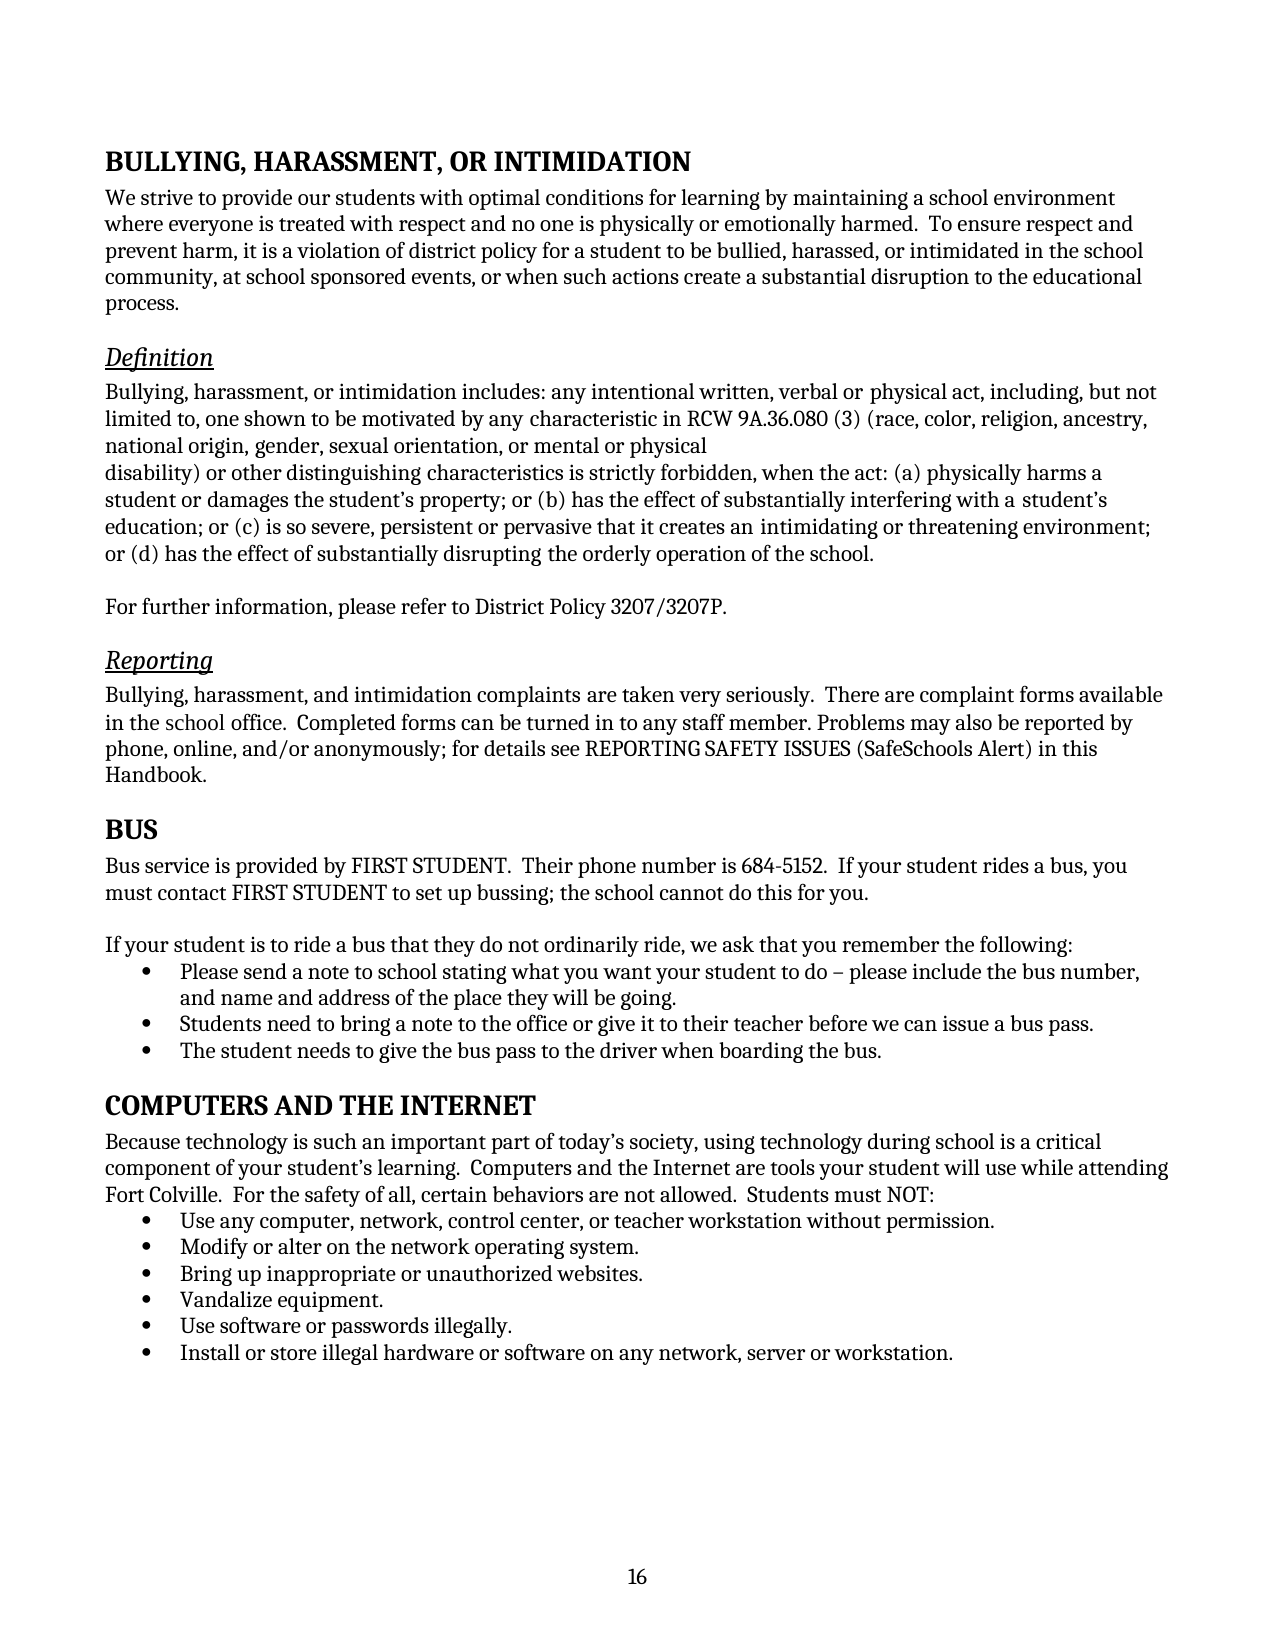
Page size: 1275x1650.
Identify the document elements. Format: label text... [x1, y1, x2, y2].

list Please send a note to school stating what you want your student to do – please include the bus number, and name and address of the place they will be going. [142, 958, 1170, 1011]
list Use any computer, network, control center, or teacher workstation without permission. [142, 1208, 1170, 1234]
list Bring up inappropriate or unauthorized websites. [142, 1261, 1170, 1287]
text Bullying, harassment, and intimidation complaints are taken very seriously. There are complaint forms available in the school office. Completed forms can be turned in to any staff member. Problems may also be reported by phone, online, and/or anonymously; for details see REPORTING SAFETY ISSUES (SafeSchools Alert) in this Handbook. [105, 682, 1170, 788]
subtitle BUS [105, 813, 1170, 847]
subtitle COMPUTERS AND THE INTERNET [105, 1089, 1170, 1122]
list Vandalize equipment. [142, 1287, 1170, 1313]
list Use software or passwords illegally. [142, 1313, 1170, 1339]
subtitle Reporting [105, 645, 1170, 676]
text For further information, please refer to District Policy 3207/3207P. [105, 593, 1170, 620]
text disability) or other distinguishing characteristics is strictly forbidden, when the act: (a) physically harms a student or damages the student’s property; or (b) has the effect of substantially interfering with a student’s education; or (c) is so severe, persistent or pervasive that it creates an intimidating or threatening environment; or (d) has the effect of substantially disrupting the orderly operation of the school. [105, 459, 1170, 567]
text Bullying, harassment, or intimidation includes: any intentional written, verbal or physical act, including, but not limited to, one shown to be motivated by any characteristic in RCW 9A.36.080 (3) (race, color, religion, ancestry, national origin, gender, sexual orientation, or mental or physical [105, 379, 1170, 459]
subtitle BULLYING, HARASSMENT, OR INTIMIDATION [105, 145, 1170, 178]
list Modify or alter on the network operating system. [142, 1234, 1170, 1261]
text Because technology is such an important part of today’s society, using technology during school is a critical component of your student’s learning. Computers and the Internet are tools your student will use while attending Fort Colville. For the safety of all, certain behaviors are not allowed. Students must NOT: [105, 1129, 1170, 1208]
list Students need to bring a note to the office or give it to their teacher before we can issue a bus pass. [142, 1011, 1170, 1038]
text Bus service is provided by FIRST STUDENT. Their phone number is 684-5152. If your student rides a bus, you must contact FIRST STUDENT to set up bussing; the school cannot do this for you. [105, 853, 1170, 906]
list The student needs to give the bus pass to the driver when boarding the bus. [142, 1038, 1170, 1064]
text If your student is to ride a bus that they do not ordinarily ride, we ask that you remember the following: [105, 932, 1170, 958]
text We strive to provide our students with optimal conditions for learning by maintaining a school environment where everyone is treated with respect and no one is physically or emotionally harmed. To ensure respect and prevent harm, it is a violation of district policy for a student to be bullied, harassed, or intimidated in the school community, at school sponsored events, or when such actions create a substantial disruption to the educational process. [105, 185, 1170, 317]
subtitle Definition [105, 342, 1170, 373]
list Install or store illegal hardware or software on any network, server or workstation. [142, 1339, 1170, 1366]
